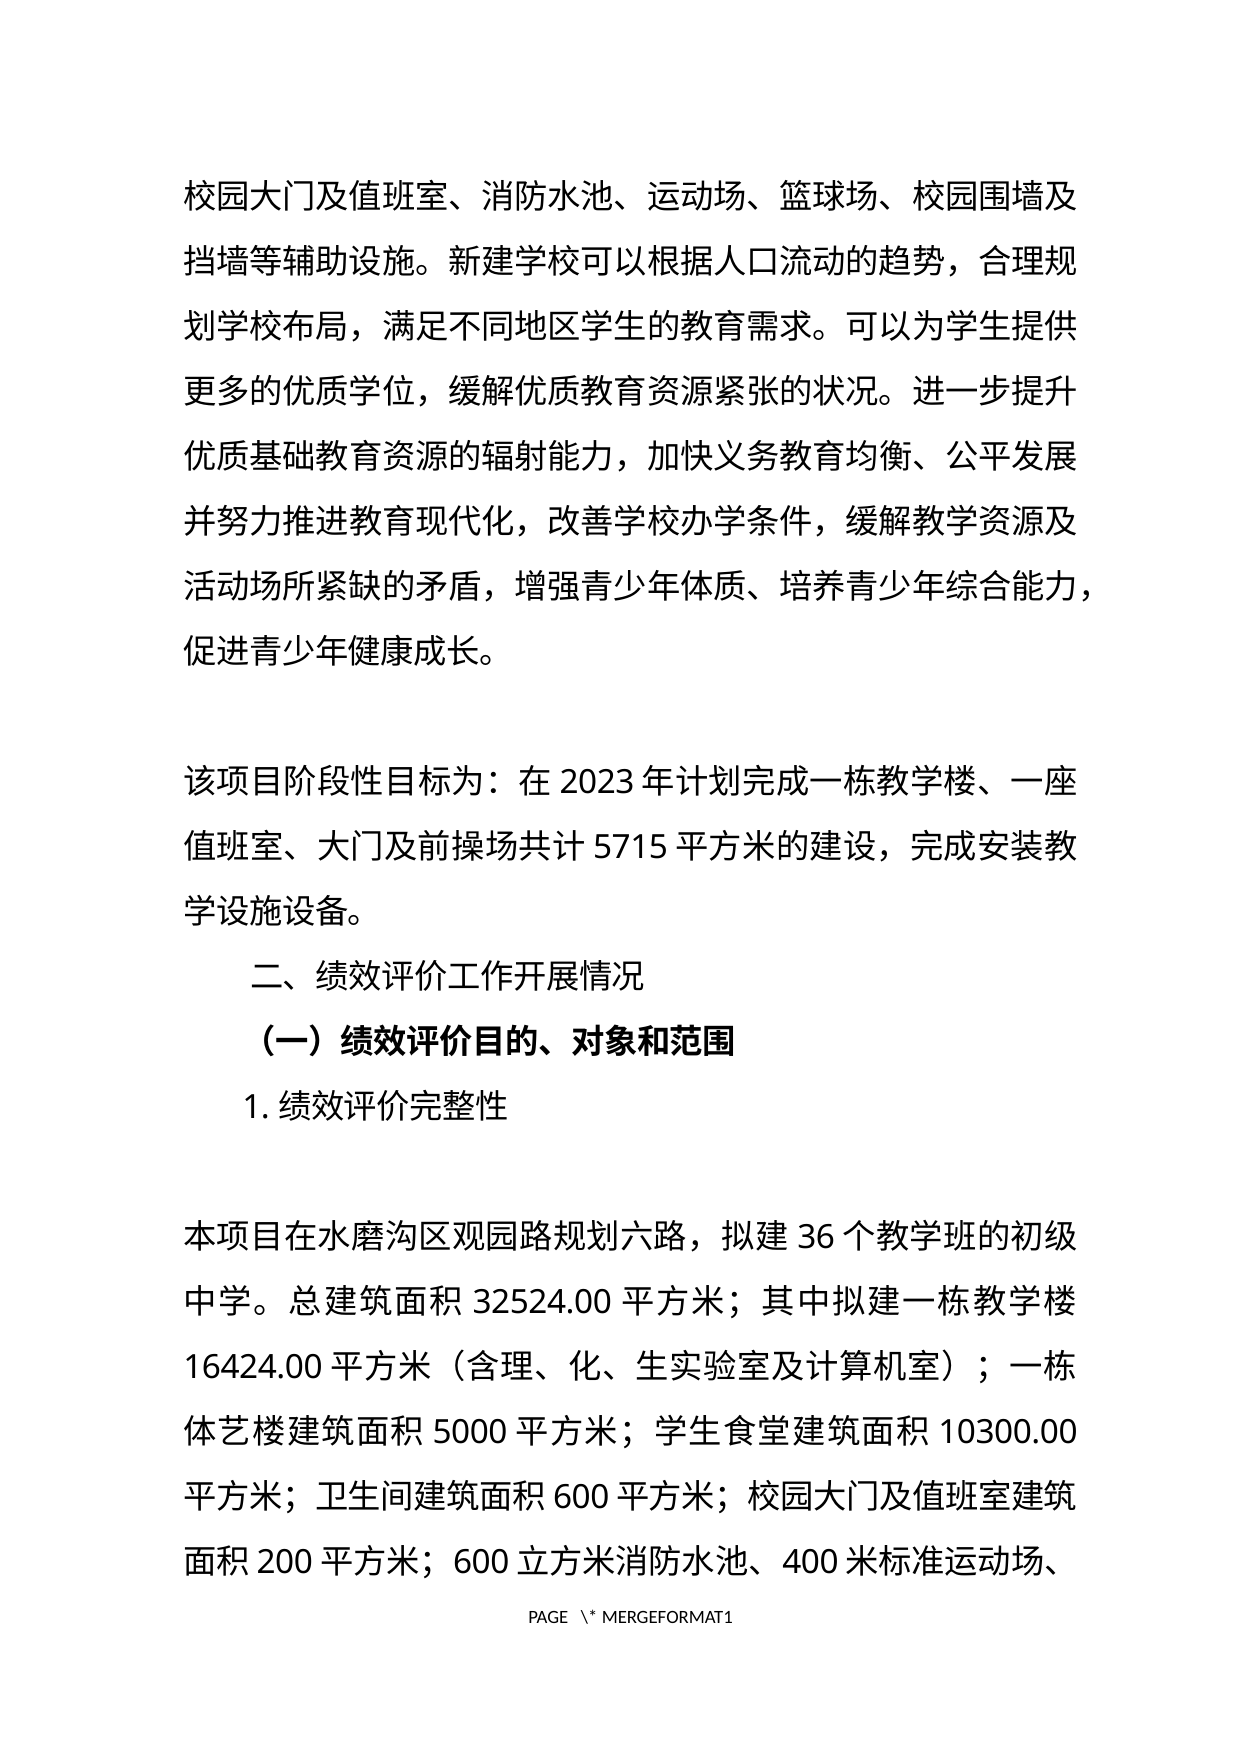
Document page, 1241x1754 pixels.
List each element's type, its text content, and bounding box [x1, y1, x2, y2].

text （一）绩效评价目的、对象和范围 [183, 1007, 1078, 1072]
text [183, 162, 1078, 942]
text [183, 1072, 1078, 1592]
text 二、绩效评价工作开展情况 [183, 942, 1078, 1007]
